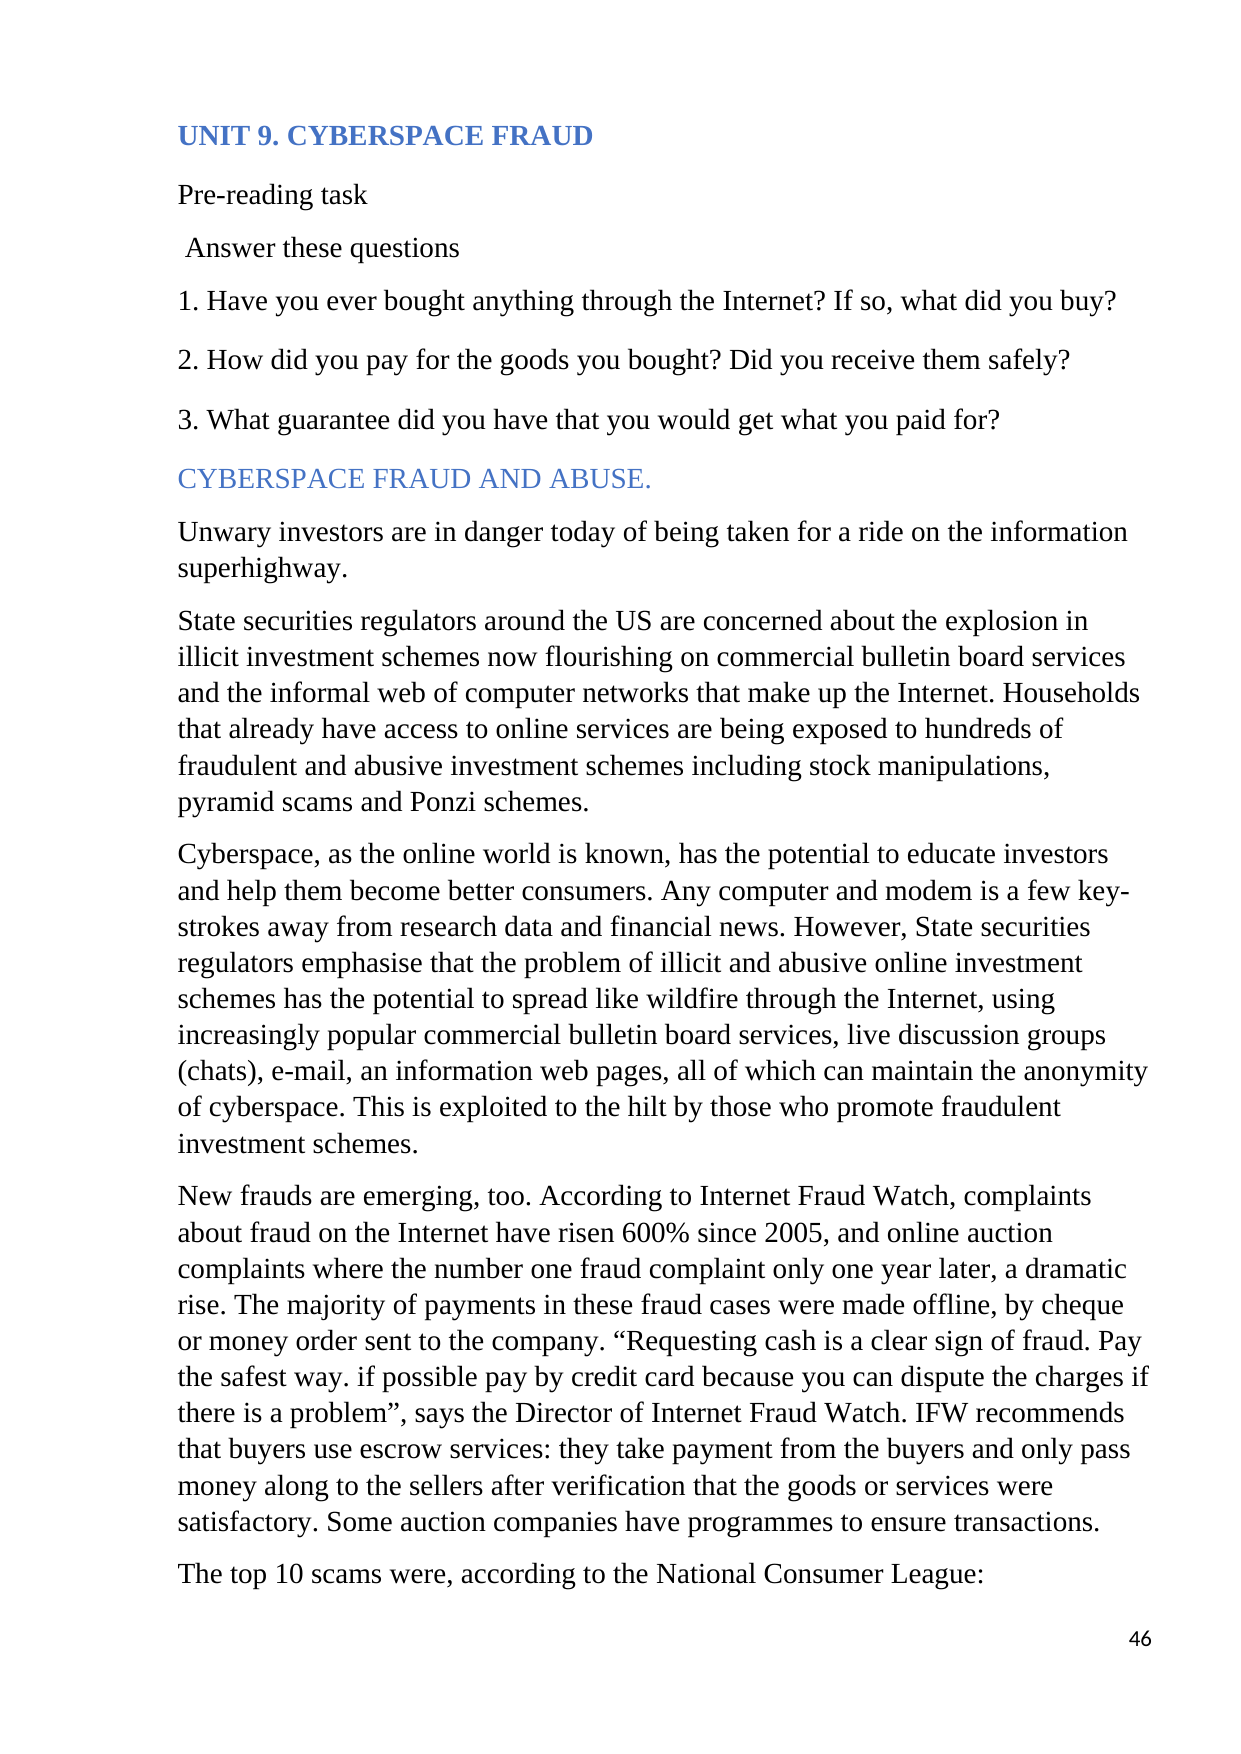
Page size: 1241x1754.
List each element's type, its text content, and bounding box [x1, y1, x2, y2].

text Cyberspace, as the online world is known, has the potential to educate investors and help them become better consumers. Any computer and modem is a few key-strokes away from research data and financial news. However, State securities regulators emphasise that the problem of illicit and abusive online investment schemes has the potential to spread like wildfire through the Internet, using increasingly popular commercial bulletin board services, live discussion groups (chats), e-mail, an information web pages, all of which can maintain the anonymity of cyberspace. This is exploited to the hilt by those who promote fraudulent investment schemes. [177, 837, 1152, 1159]
text 2. How did you pay for the goods you bought? Did you receive them safely? [177, 342, 1152, 376]
text The top 10 scams were, according to the National Consumer League: [177, 1557, 1152, 1590]
text Answer these questions [177, 230, 1152, 264]
text State securities regulators around the US are concerned about the explosion in illicit investment schemes now flourishing on commercial bulletin board services and the informal web of computer networks that make up the Internet. Households that already have access to online services are being exposed to hundreds of fraudulent and abusive investment schemes including stock manipulations, pyramid scams and Ponzi schemes. [177, 603, 1152, 817]
text UNIT 9. CYBERSPACE FRAUD [177, 118, 1152, 152]
text 1. Have you ever bought anything through the Internet? If so, what did you buy? [177, 283, 1152, 317]
text 3. What guarantee did you have that you would get what you paid for? [177, 402, 1152, 435]
text CYBERSPACE FRAUD AND ABUSE. [177, 461, 1152, 495]
text Unwary investors are in danger today of being taken for a ride on the information superhighway. [177, 514, 1152, 584]
text New frauds are emerging, too. According to Internet Fraud Watch, complaints about fraud on the Internet have risen 600% since 2005, and online auction complaints where the number one fraud complaint only one year later, a dramatic rise. The majority of payments in these fraud cases were made offline, by cheque or money order sent to the company. “Requesting cash is a clear sign of fraud. Pay the safest way. if possible pay by credit card because you can dispute the charges if there is a problem”, says the Director of Internet Fraud Watch. IFW recommends that buyers use escrow services: they take payment from the buyers and only pass money along to the sellers after verification that the goods or services were satisfactory. Some auction companies have programmes to ensure transactions. [177, 1178, 1152, 1537]
text Pre-reading task [177, 177, 1152, 211]
